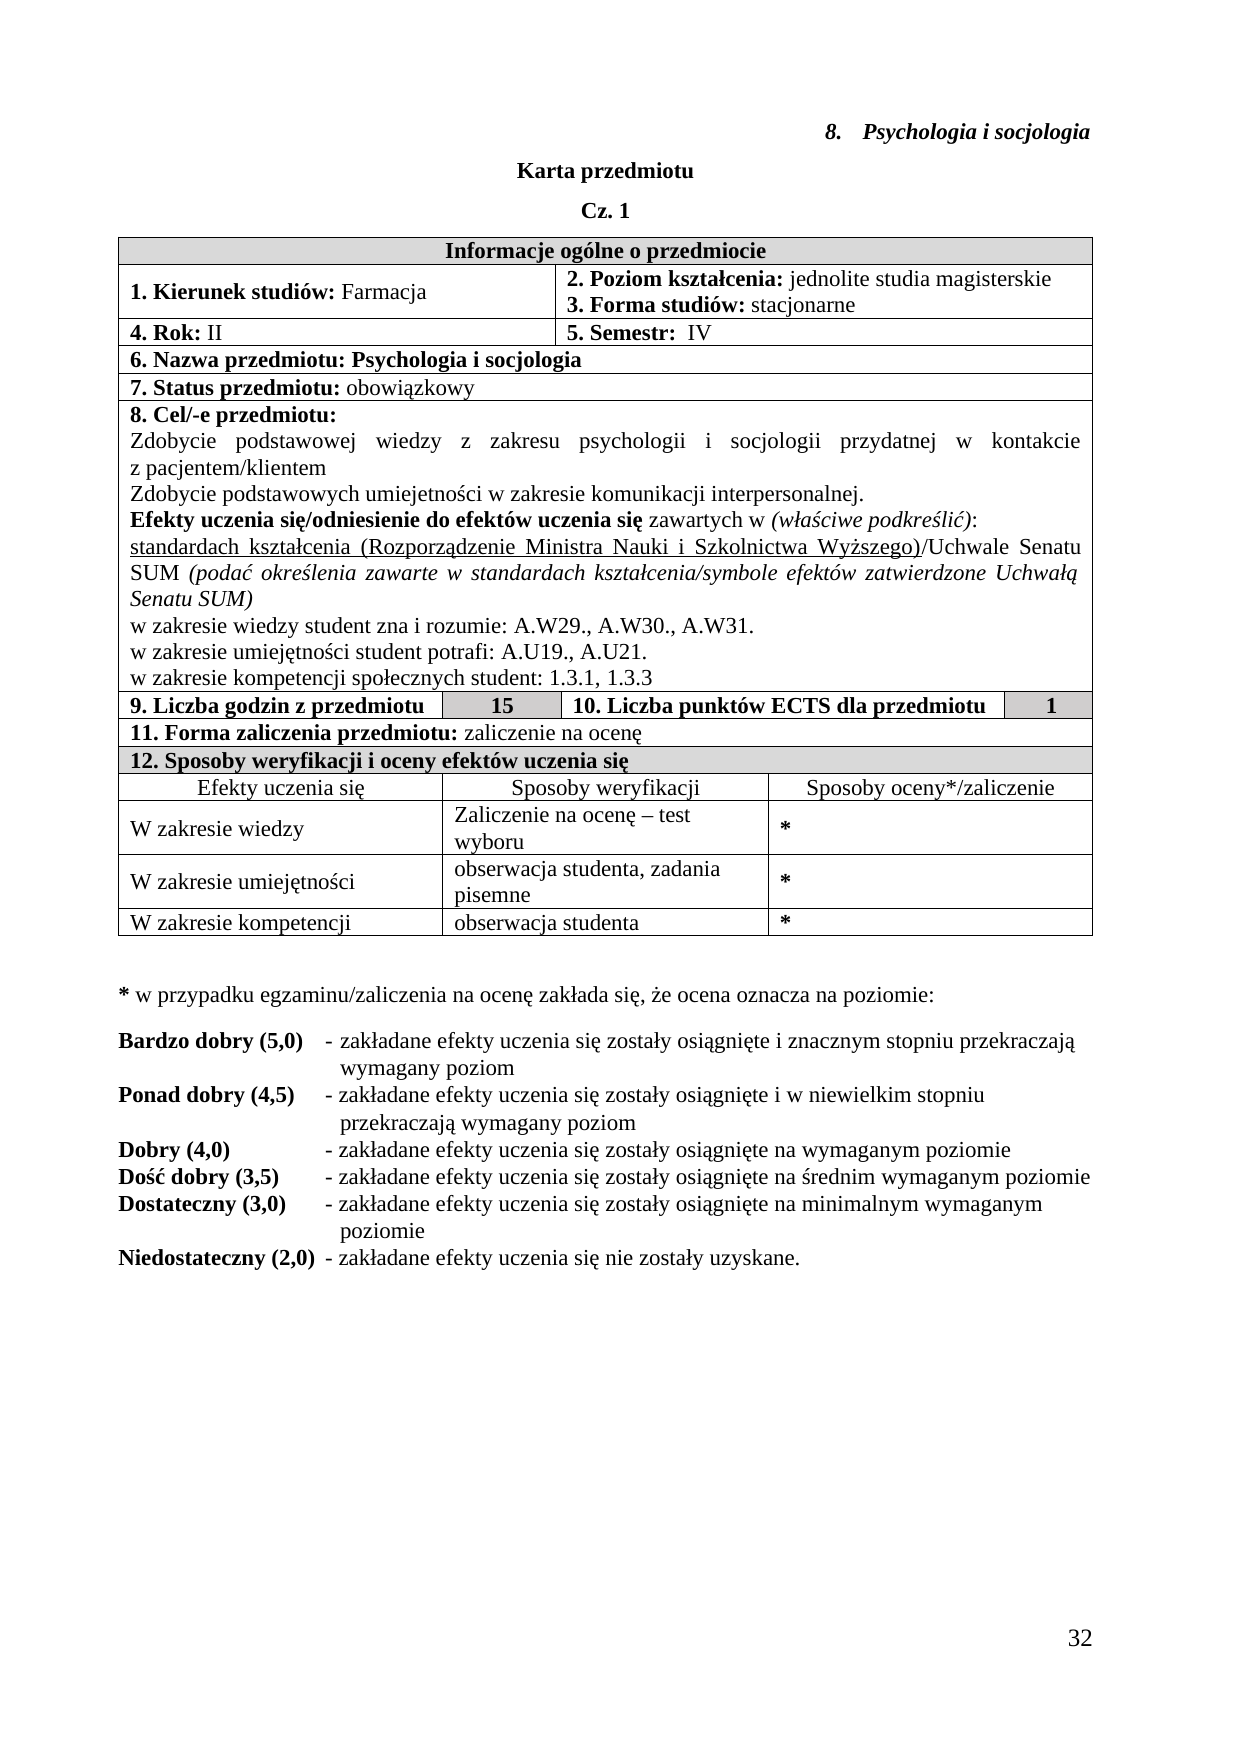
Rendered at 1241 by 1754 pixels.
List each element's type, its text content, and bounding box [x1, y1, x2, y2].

text Niedostateczny (2,0) - zakładane efekty uczenia się nie zostały uzyskane. [118, 1243, 1092, 1270]
table_cell Sposoby weryfikacji [443, 774, 768, 800]
table_cell 9. Liczba godzin z przedmiotu [119, 692, 442, 718]
table_cell 1. Kierunek studiów: Farmacja [119, 265, 555, 318]
text Dość dobry (3,5) - zakładane efekty uczenia się zostały osiągnięte na średnim wymaganym poziomie [118, 1162, 1092, 1189]
table_cell * [769, 855, 1092, 908]
text Karta przedmiotu [118, 158, 1092, 184]
table_cell 15 [443, 692, 561, 718]
list Psychologia i socjologia [156, 118, 1092, 144]
table_cell 5. Semestr: IV [556, 319, 1092, 345]
text Dostateczny (3,0) - zakładane efekty uczenia się zostały osiągnięte na minimalnym wymaganym poziomie [118, 1189, 1092, 1243]
table_cell 8. Cel/-e przedmiotu: [119, 401, 1092, 427]
table_cell Zaliczenie na ocenę – test wyboru [443, 801, 768, 854]
table_cell W zakresie kompetencji [119, 909, 442, 935]
table_header Informacje ogólne o przedmiocie [119, 238, 1092, 264]
table_cell Sposoby oceny*/zaliczenie [769, 774, 1092, 800]
table_cell 11. Forma zaliczenia przedmiotu: zaliczenie na ocenę [119, 719, 1092, 746]
table_cell 6. Nazwa przedmiotu: Psychologia i socjologia [119, 346, 1092, 372]
text * w przypadku egzaminu/zaliczenia na ocenę zakłada się, że ocena oznacza na poziomie: [118, 981, 1092, 1008]
table_cell Zdobycie podstawowej wiedzy z zakresu psychologii i socjologii przydatnej w kontakcie z pacjentem/klientem Zdobycie podstawowych umiejetności w zakresie komunikacji interpersonalnej. Efekty uczenia się/odniesienie do efektów uczenia się zawartych w (właściwe podkreślić): standardach kształcenia (Rozporządzenie Ministra Nauki i Szkolnictwa Wyższego)/Uchwale Senatu SUM (podać określenia zawarte w standardach kształcenia/symbole efektów zatwierdzone Uchwałą Senatu SUM) w zakresie wiedzy student zna i rozumie: A.W29., A.W30., A.W31. w zakresie umiejętności student potrafi: A.U19., A.U21. w zakresie kompetencji społecznych student: 1.3.1, 1.3.3 [119, 427, 1092, 691]
table_cell 7. Status przedmiotu: obowiązkowy [119, 374, 1092, 400]
text Cz. 1 [118, 197, 1092, 223]
table_cell obserwacja studenta [443, 909, 768, 935]
text Ponad dobry (4,5) - zakładane efekty uczenia się zostały osiągnięte i w niewielkim stopniu przekraczają wymagany poziom [118, 1081, 1092, 1135]
table_cell Efekty uczenia się [119, 774, 442, 800]
table_cell 4. Rok: II [119, 319, 555, 345]
table_cell * [769, 909, 1092, 935]
table_cell 1 [1005, 692, 1092, 718]
table_cell 10. Liczba punktów ECTS dla przedmiotu [562, 692, 1004, 718]
table_cell obserwacja studenta, zadania pisemne [443, 855, 768, 908]
table_cell * [769, 801, 1092, 854]
table_cell W zakresie wiedzy [119, 801, 442, 854]
text Bardzo dobry (5,0) - zakładane efekty uczenia się zostały osiągnięte i znacznym stopniu przekraczają wymagany poziom [118, 1027, 1092, 1081]
table_cell 12. Sposoby weryfikacji i oceny efektów uczenia się [119, 747, 1092, 773]
table_cell 2. Poziom kształcenia: jednolite studia magisterskie 3. Forma studiów: stacjonarne [556, 265, 1092, 318]
text Dobry (4,0) - zakładane efekty uczenia się zostały osiągnięte na wymaganym poziomie [118, 1135, 1092, 1162]
table_cell W zakresie umiejętności [119, 855, 442, 908]
